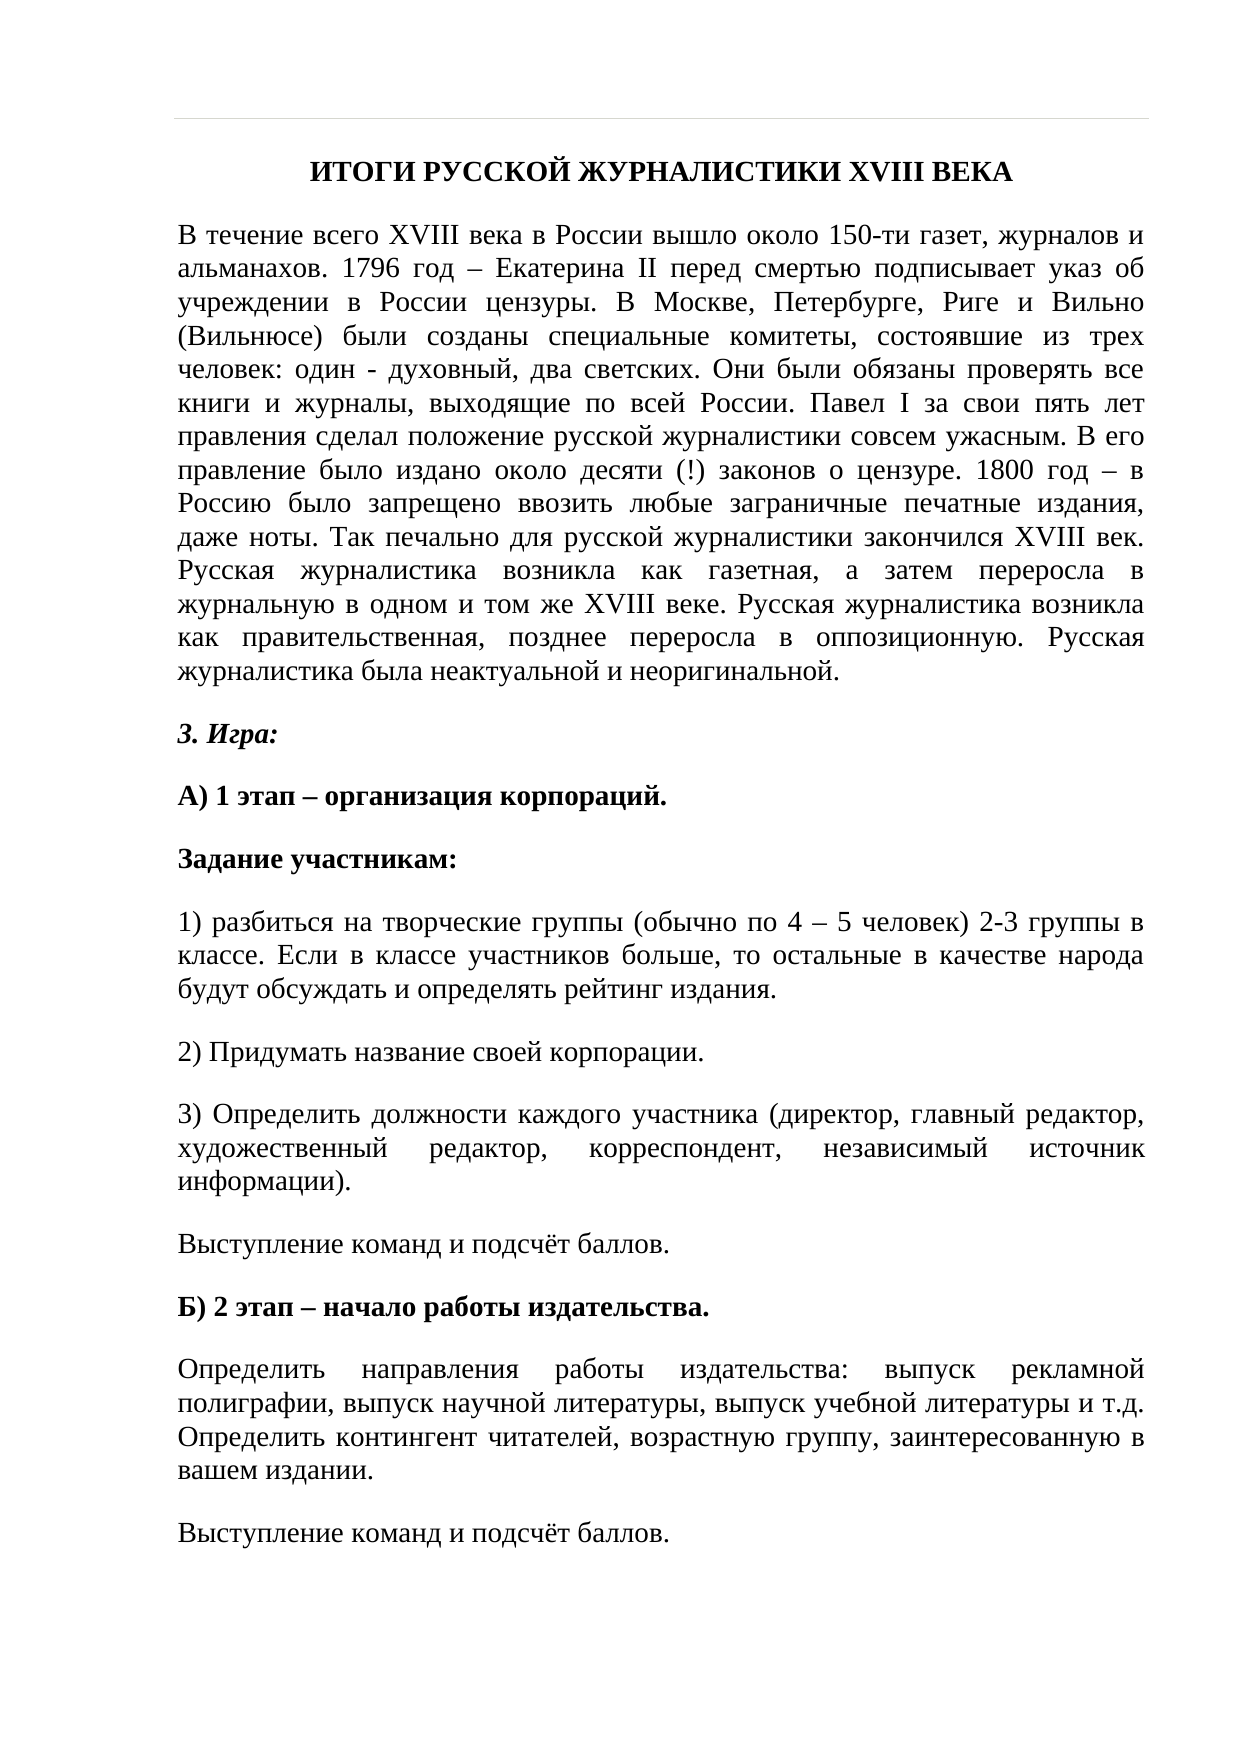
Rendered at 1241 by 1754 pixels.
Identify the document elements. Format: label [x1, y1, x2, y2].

table_cell [174, 119, 1148, 1584]
